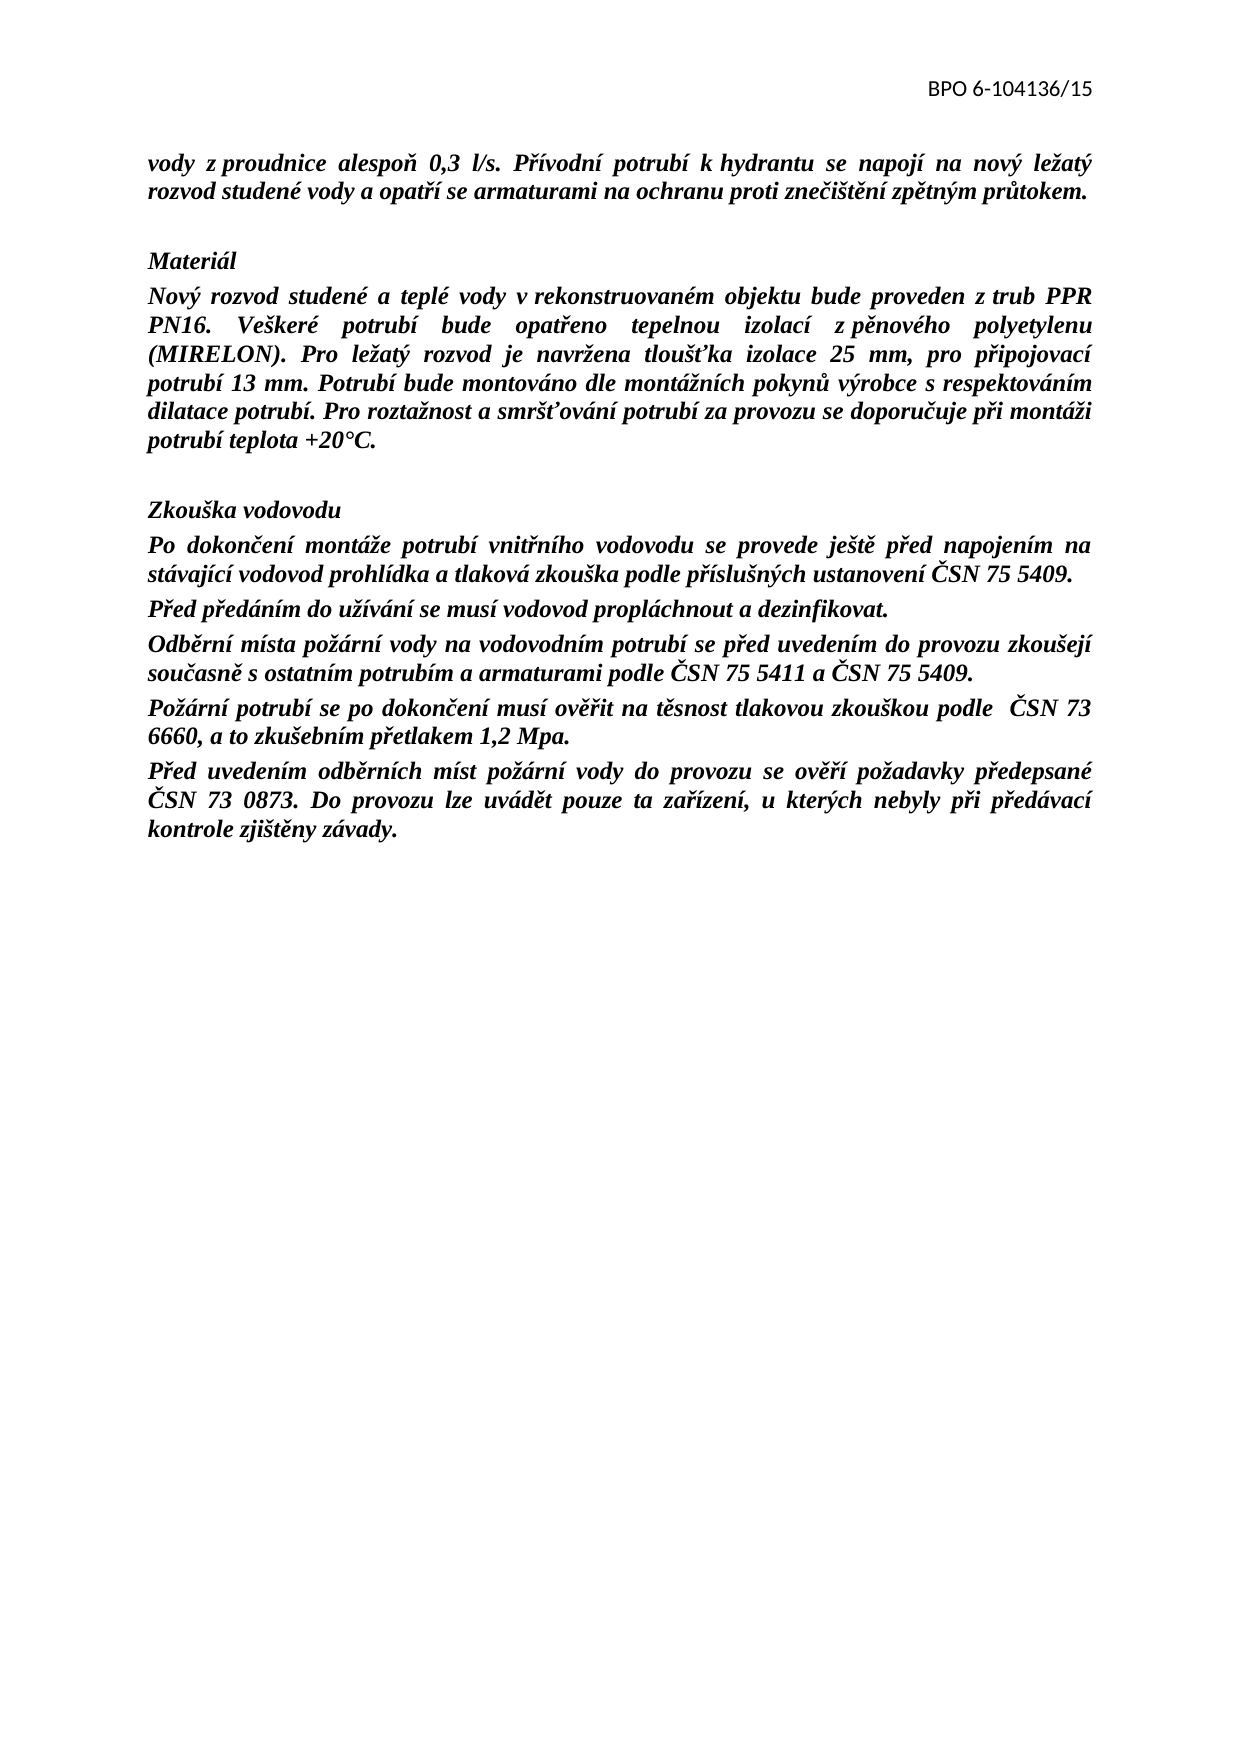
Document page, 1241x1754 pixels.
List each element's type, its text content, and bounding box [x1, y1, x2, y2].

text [148, 148, 1093, 205]
text Před předáním do užívání se musí vodovod propláchnout a dezinfikovat. [148, 594, 1093, 623]
text Po dokončení montáže potrubí vnitřního vodovodu se provede ještě před napojením na stávající vodovod prohlídka a tlaková zkouška podle příslušných ustanovení ČSN 75 5409. [148, 530, 1093, 588]
text Materiál [148, 246, 1093, 275]
text Před uvedením odběrních míst požární vody do provozu se ověří požadavky předepsané ČSN 73 0873. Do provozu lze uvádět pouze ta zařízení, u kterých nebyly při předávací kontrole zjištěny závady. [148, 756, 1093, 843]
text Požární potrubí se po dokončení musí ověřit na těsnost tlakovou zkouškou podle ČSN 73 to zkušebním přetlakem 1,2 Mpa. [148, 693, 1093, 750]
text Odběrní místa požární vody na vodovodním potrubí se před uvedením do provozu zkoušejí současně s ostatním potrubím a armaturami podle ČSN 75 ČSN 75 5409. [148, 629, 1093, 686]
text Zkouška vodovodu [148, 495, 1093, 524]
text Nový rozvod studené a teplé vody v rekonstruovaném objektu bude proveden z trub PPR PN16. Veškeré potrubí bude opatřeno tepelnou izolací z pěnového polyetylenu (MIRELON). Pro ležatý rozvod je navržena tloušťka izolace 25 mm, pro připojovací potrubí 13 mm. Potrubí bude montováno dle montážních pokynů výrobce s respektováním dilatace potrubí. Pro roztažnost a smršťování potrubí za provozu se doporučuje při montáži potrubí teplota +. [148, 281, 1093, 454]
